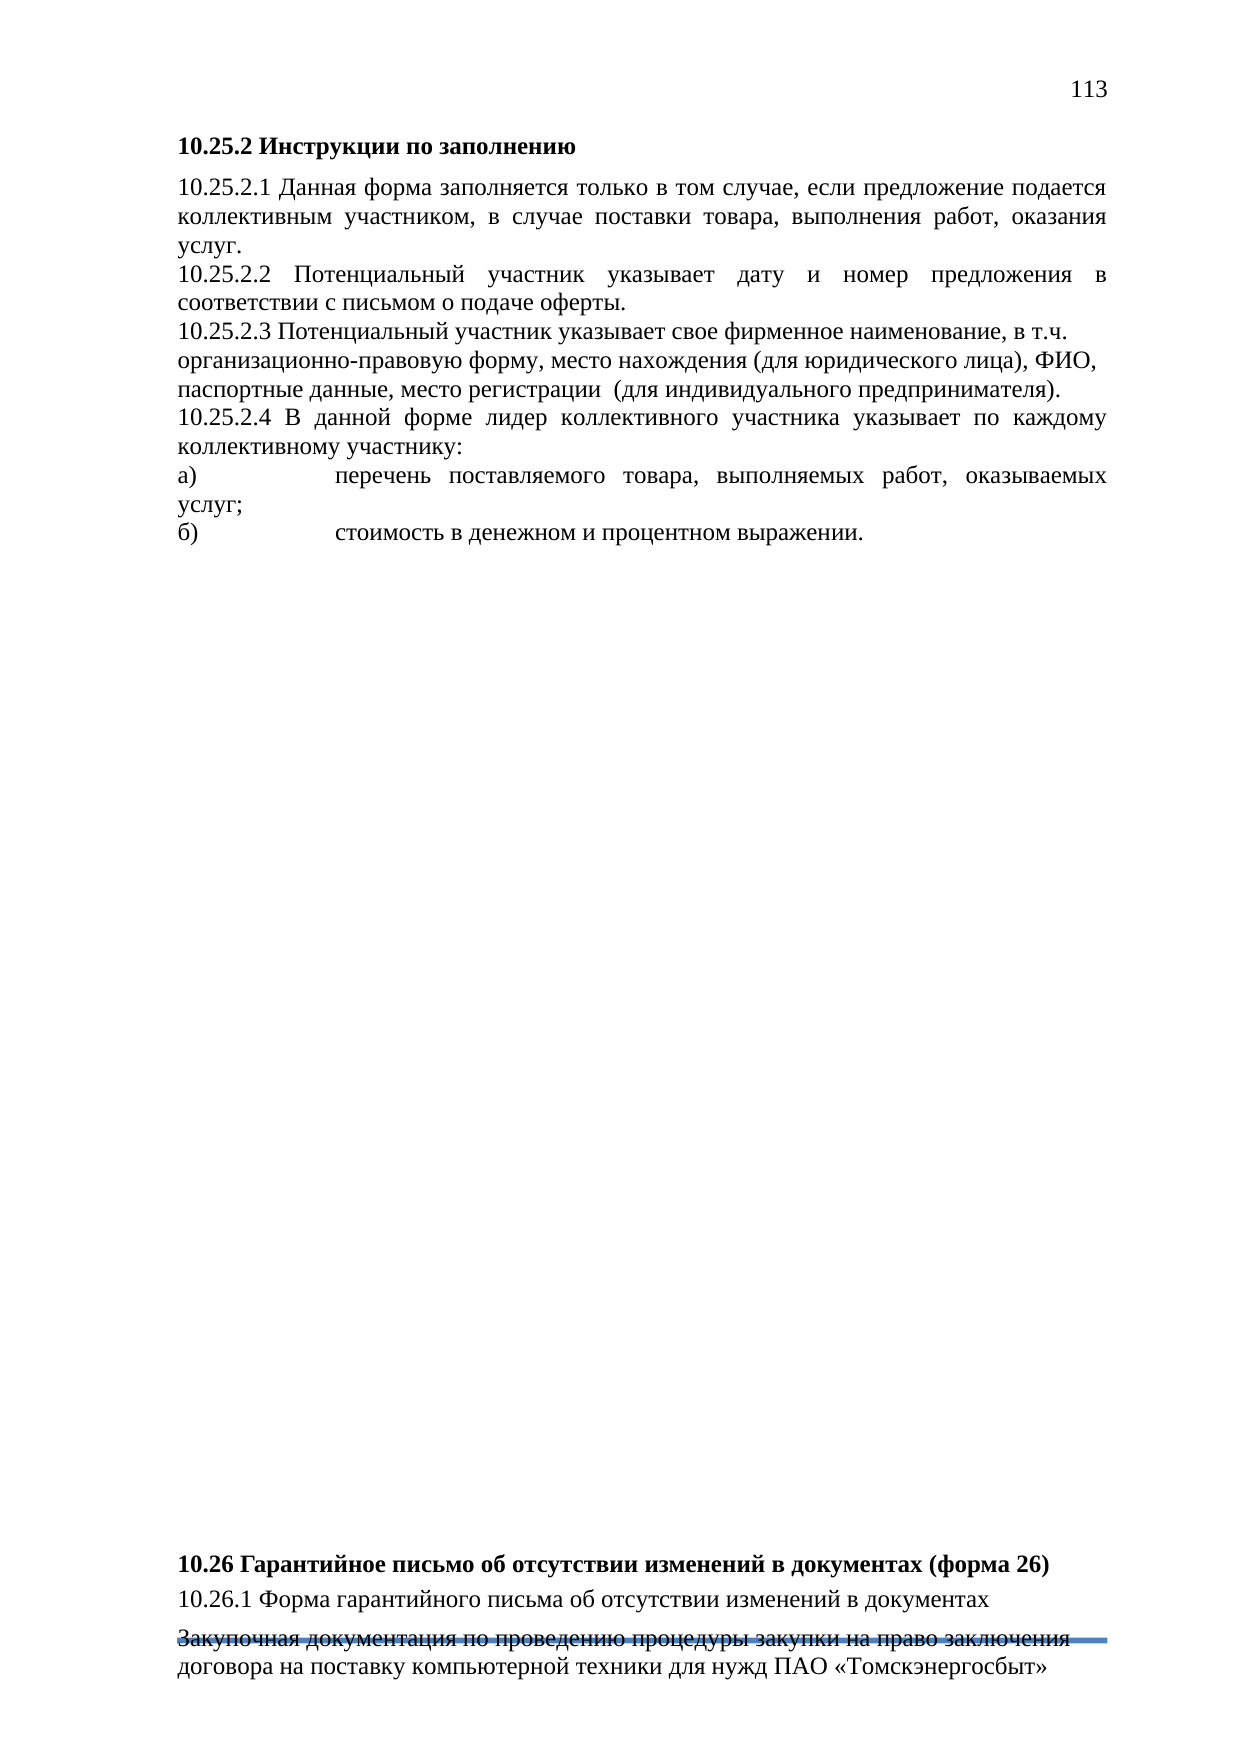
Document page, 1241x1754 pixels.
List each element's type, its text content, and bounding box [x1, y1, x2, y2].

text 10.25.2.1 Данная форма заполняется только в том случае, если предложение подается коллективным участником, в случае поставки товара, выполнения работ, оказания услуг. [177, 172, 1107, 259]
list перечень поставляемого товара, выполняемых работ, оказываемых услуг; [177, 460, 1107, 517]
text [177, 1584, 1107, 1613]
text 10.25.2.3 Потенциальный участник указывает свое фирменное наименование, в т.ч. организационно-правовую форму, место нахождения (для юридического лица), ФИО, паспортные данные, место регистрации (для индивидуального предпринимателя). [177, 316, 1107, 402]
subtitle 10.26 Гарантийное письмо об отсутствии изменений в документах (форма 26) [177, 1549, 1107, 1578]
text 10.25.2 Инструкции по заполнению [177, 131, 1107, 160]
list стоимость в денежном и процентном выражении. [177, 517, 1107, 546]
text 10.25.2.4 В данной форме лидер коллективного участника указывает по каждому коллективному участнику: [177, 402, 1107, 460]
text 10.25.2.2 Потенциальный участник указывает дату и номер предложения в соответствии с письмом о подаче оферты. [177, 259, 1107, 316]
